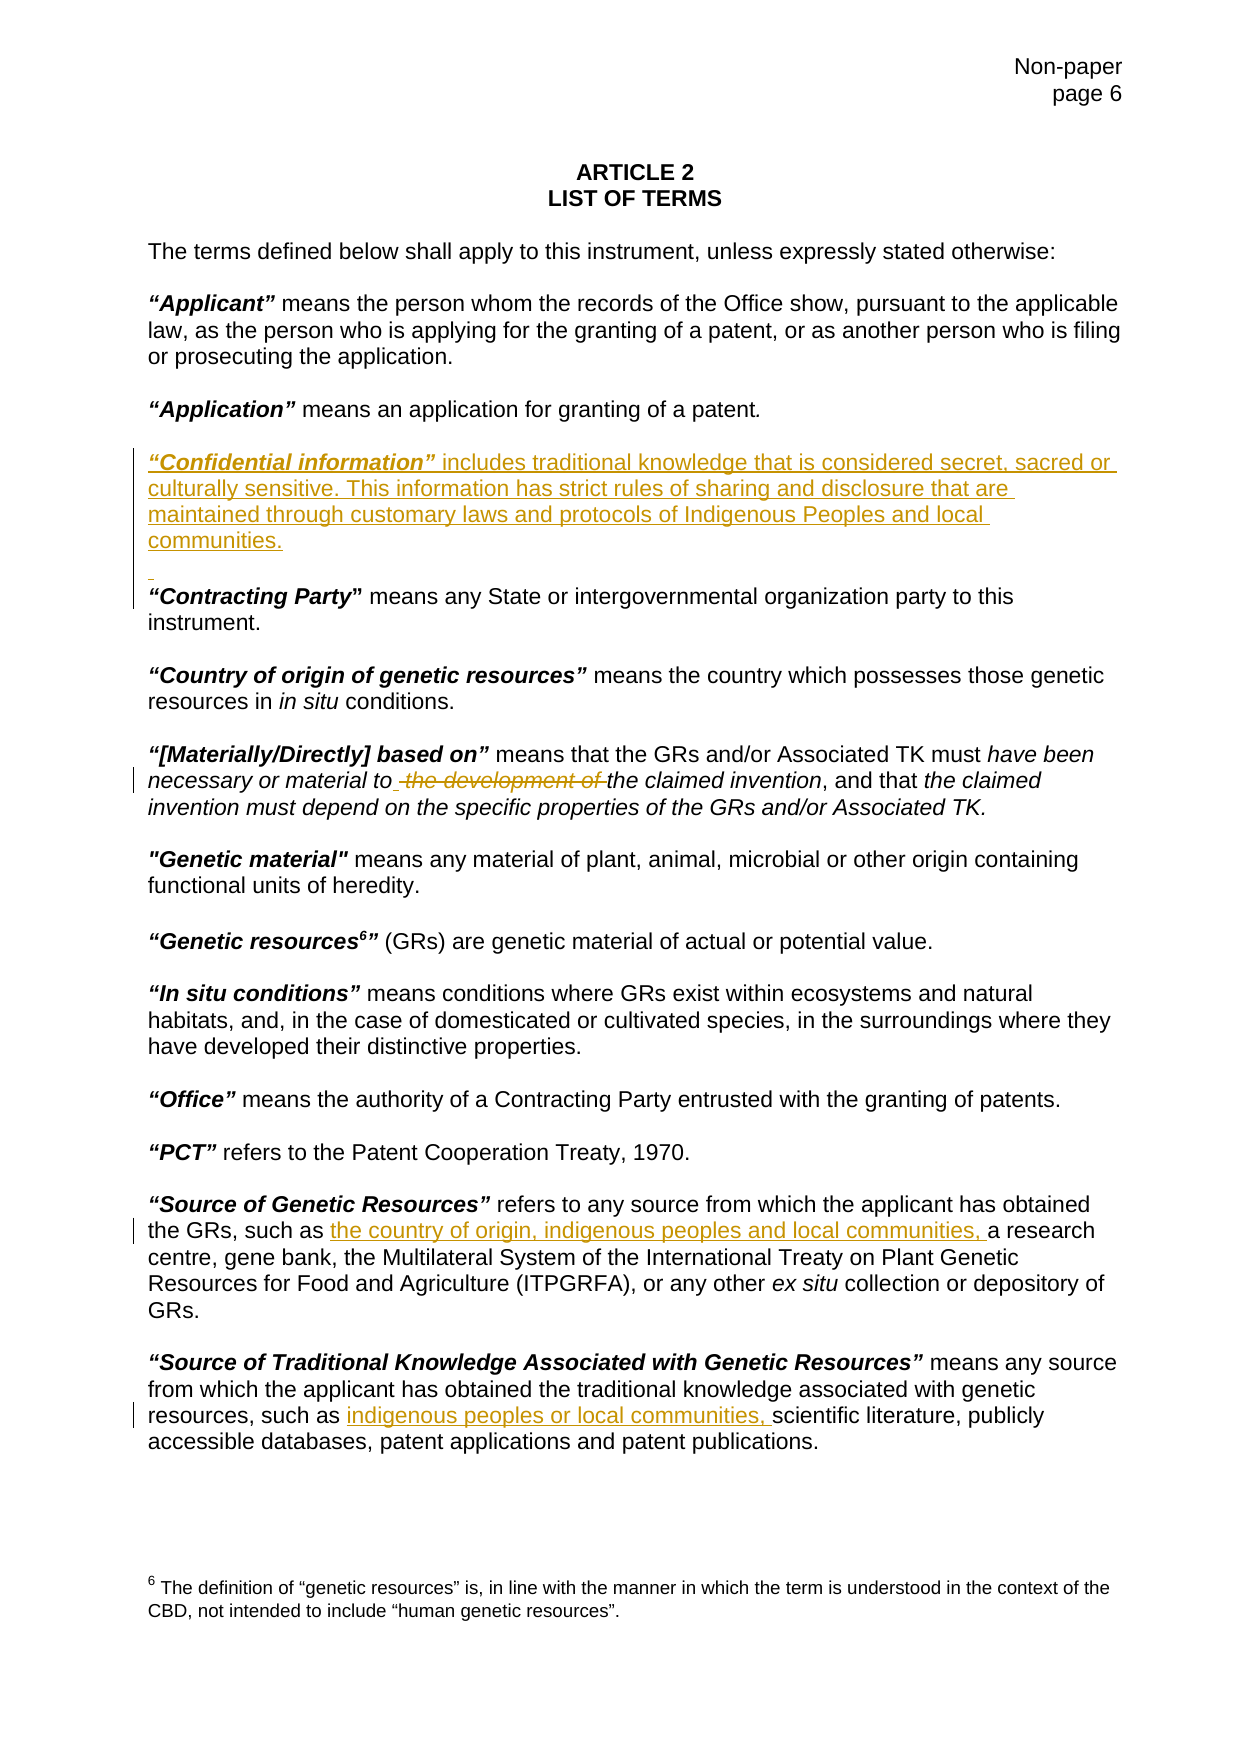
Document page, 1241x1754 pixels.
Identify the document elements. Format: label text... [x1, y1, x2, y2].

text “Contracting Party” means any State or intergovernmental organization party to this instrument. [148, 583, 1122, 635]
text “Genetic resources” (GRs) are genetic material of actual or potential value. [148, 928, 1122, 954]
text “Source of Traditional Knowledge Associated with Genetic Resources” means any source from which the applicant has obtained the traditional knowledge associated with genetic resources, such as scientific literature, publicly accessible databases, patent applications and patent publications. [148, 1349, 1122, 1455]
text LIST OF TERMS [148, 185, 1122, 211]
text “In situ conditions” means conditions where GRs exist within ecosystems and natural habitats, and, in the case of domesticated or cultivated species, in the surroundings where they have developed their distinctive properties. [148, 980, 1122, 1059]
text “Country of origin of genetic resources” means the country which possesses those genetic resources in in situ conditions. [148, 662, 1122, 714]
text “Applicant” means the person whom the records of the Office show, pursuant to the applicable law, as the person who is applying for the granting of a patent, or as another person who is filing or prosecuting the application. [148, 290, 1122, 369]
text “PCT” refers to the Patent Cooperation Treaty, 1970. [148, 1138, 1122, 1165]
text ARTICLE 2 [148, 158, 1122, 185]
text The terms defined below shall apply to this instrument, unless expressly stated otherwise: [148, 238, 1122, 264]
text “[Materially/Directly] based on” means that the GRs and/or Associated TK must have been necessary or material tothe claimed invention, and that the claimed invention must depend on the specific properties of the GRs and/or Associated TK. [148, 741, 1122, 820]
text “Application” means an application for granting of a patent. [148, 396, 1122, 422]
text “Source of Genetic Resources” refers to any source from which the applicant has obtained the GRs, such as a research centre, gene bank, the Multilateral System of the International Treaty on Plant Genetic Resources for Food and Agriculture (ITPGRFA), or any other ex situ collection or depository of GRs. [148, 1191, 1122, 1323]
text “Office” means the authority of a Contracting Party entrusted with the granting of patents. [148, 1086, 1122, 1112]
text "Genetic material" means any material of plant, animal, microbial or other origin containing functional units of heredity. [148, 846, 1122, 899]
